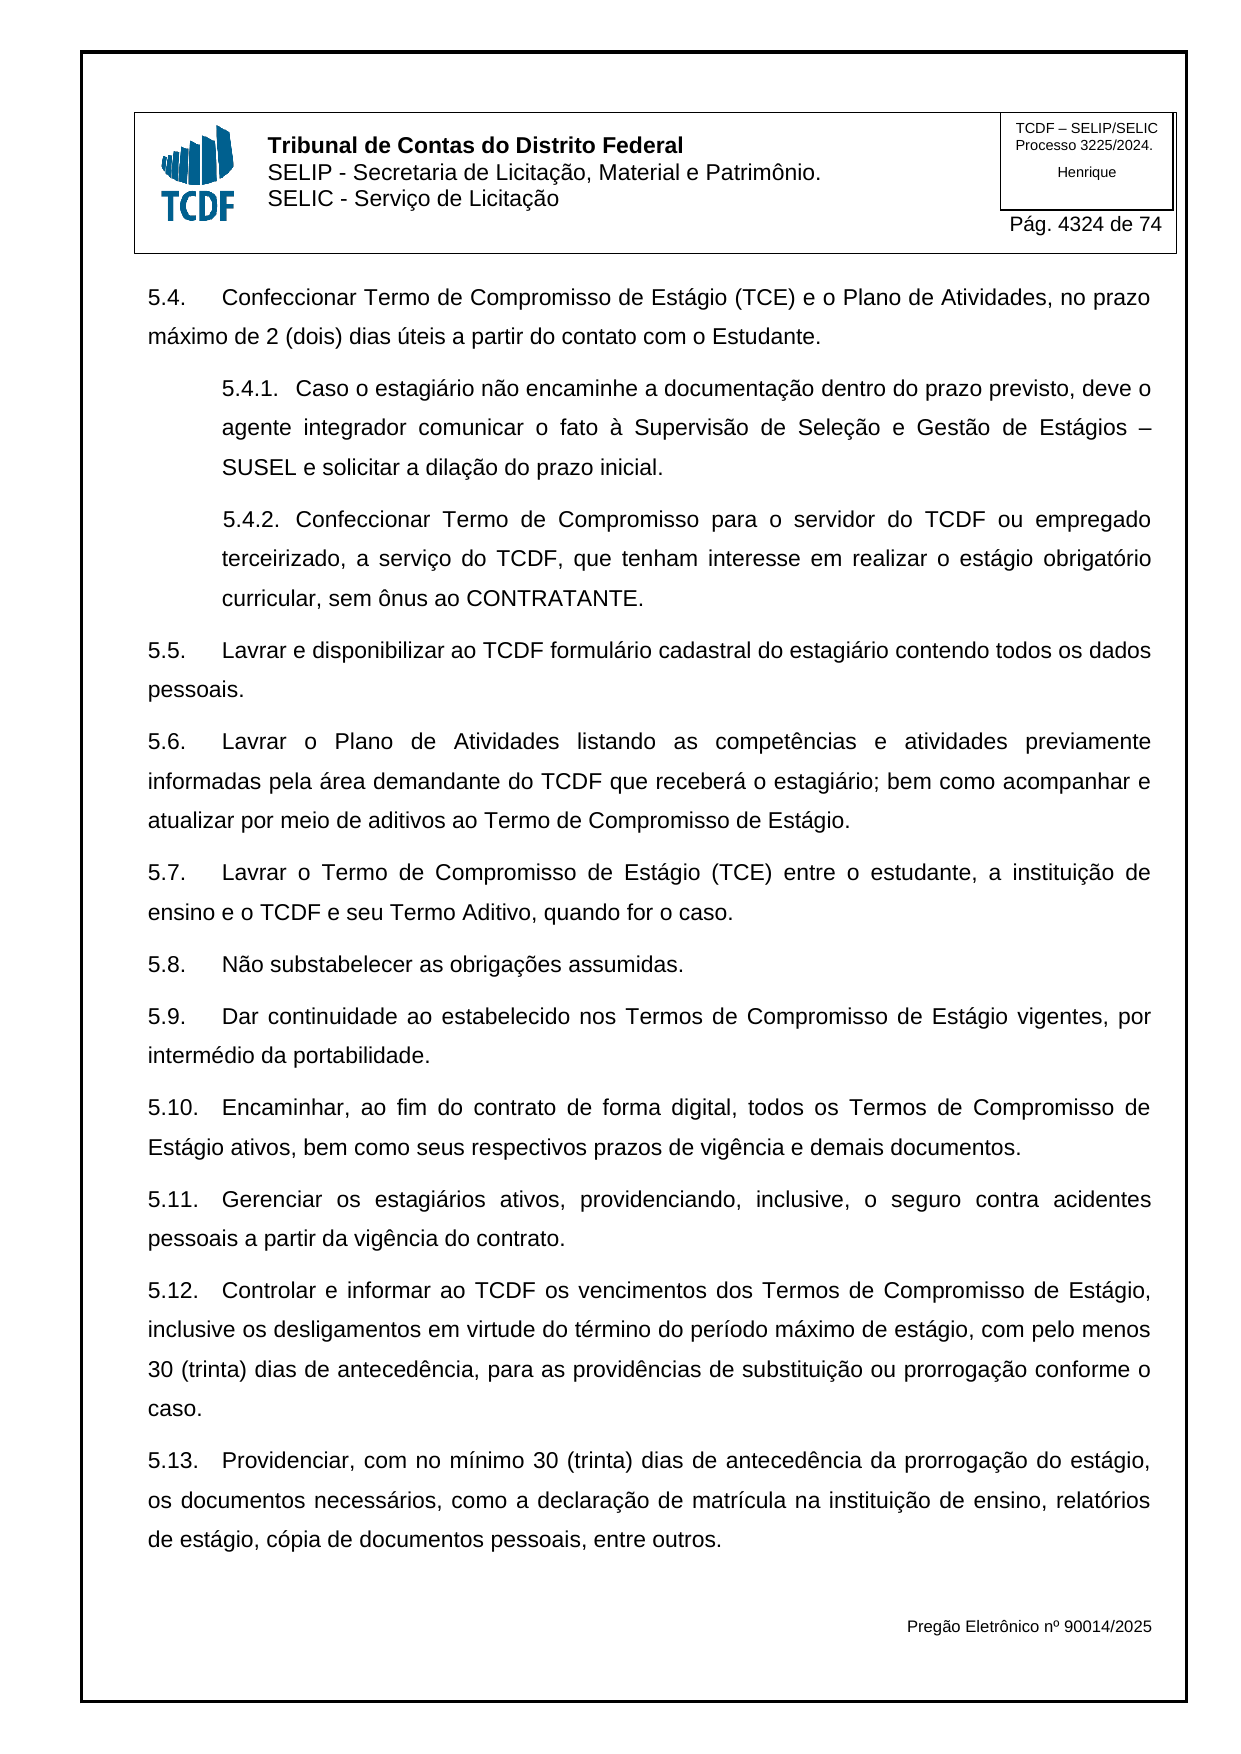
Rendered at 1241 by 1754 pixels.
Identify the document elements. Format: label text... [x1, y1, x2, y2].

list Confeccionar Termo de Compromisso de Estágio (TCE) e o Plano de Atividades, no prazo máximo de 2 (dois) dias úteis a partir do contato com o Estudante. [148, 283, 1152, 349]
list Encaminhar, ao fim do contrato de forma digital, todos os Termos de Compromisso de Estágio ativos, bem como seus respectivos prazos de vigência e demais documentos. [148, 1094, 1152, 1160]
list Providenciar, com no mínimo 30 (trinta) dias de antecedência da prorrogação do estágio, os documentos necessários, como a declaração de matrícula na instituição de ensino, relatórios de estágio, cópia de documentos pessoais, entre outros. [148, 1447, 1152, 1553]
list Dar continuidade ao estabelecido nos Termos de Compromisso de Estágio vigentes, por intermédio da portabilidade. [148, 1003, 1152, 1068]
list Lavrar o Termo de Compromisso de Estágio (TCE) entre o estudante, a instituição de ensino e o TCDF e seu Termo Aditivo, quando for o caso. [148, 859, 1152, 925]
list Controlar e informar ao TCDF os vencimentos dos Termos de Compromisso de Estágio, inclusive os desligamentos em virtude do término do período máximo de estágio, com pelo menos 30 (trinta) dias de antecedência, para as providências de substituição ou prorrogação conforme o caso. [148, 1277, 1152, 1422]
list Confeccionar Termo de Compromisso para o servidor do TCDF ou empregado terceirizado, a serviço do TCDF, que tenham interesse em realizar o estágio obrigatório curricular, sem ônus ao CONTRATANTE. [222, 506, 1152, 611]
list Caso o estagiário não encaminhe a documentação dentro do prazo previsto, deve o agente integrador comunicar o fato à Supervisão de Seleção e Gestão de Estágios – SUSEL e solicitar a dilação do prazo inicial. [222, 375, 1152, 480]
list Gerenciar os estagiários ativos, providenciando, inclusive, o seguro contra acidentes pessoais a partir da vigência do contrato. [148, 1186, 1152, 1251]
picture [148, 122, 247, 223]
list Lavrar e disponibilizar ao TCDF formulário cadastral do estagiário contendo todos os dados pessoais. [148, 637, 1152, 703]
list Lavrar o Plano de Atividades listando as competências e atividades previamente informadas pela área demandante do TCDF que receberá o estagiário; bem como acompanhar e atualizar por meio de aditivos ao Termo de Compromisso de Estágio. [148, 728, 1152, 833]
list Não substabelecer as obrigações assumidas. [148, 951, 1152, 977]
